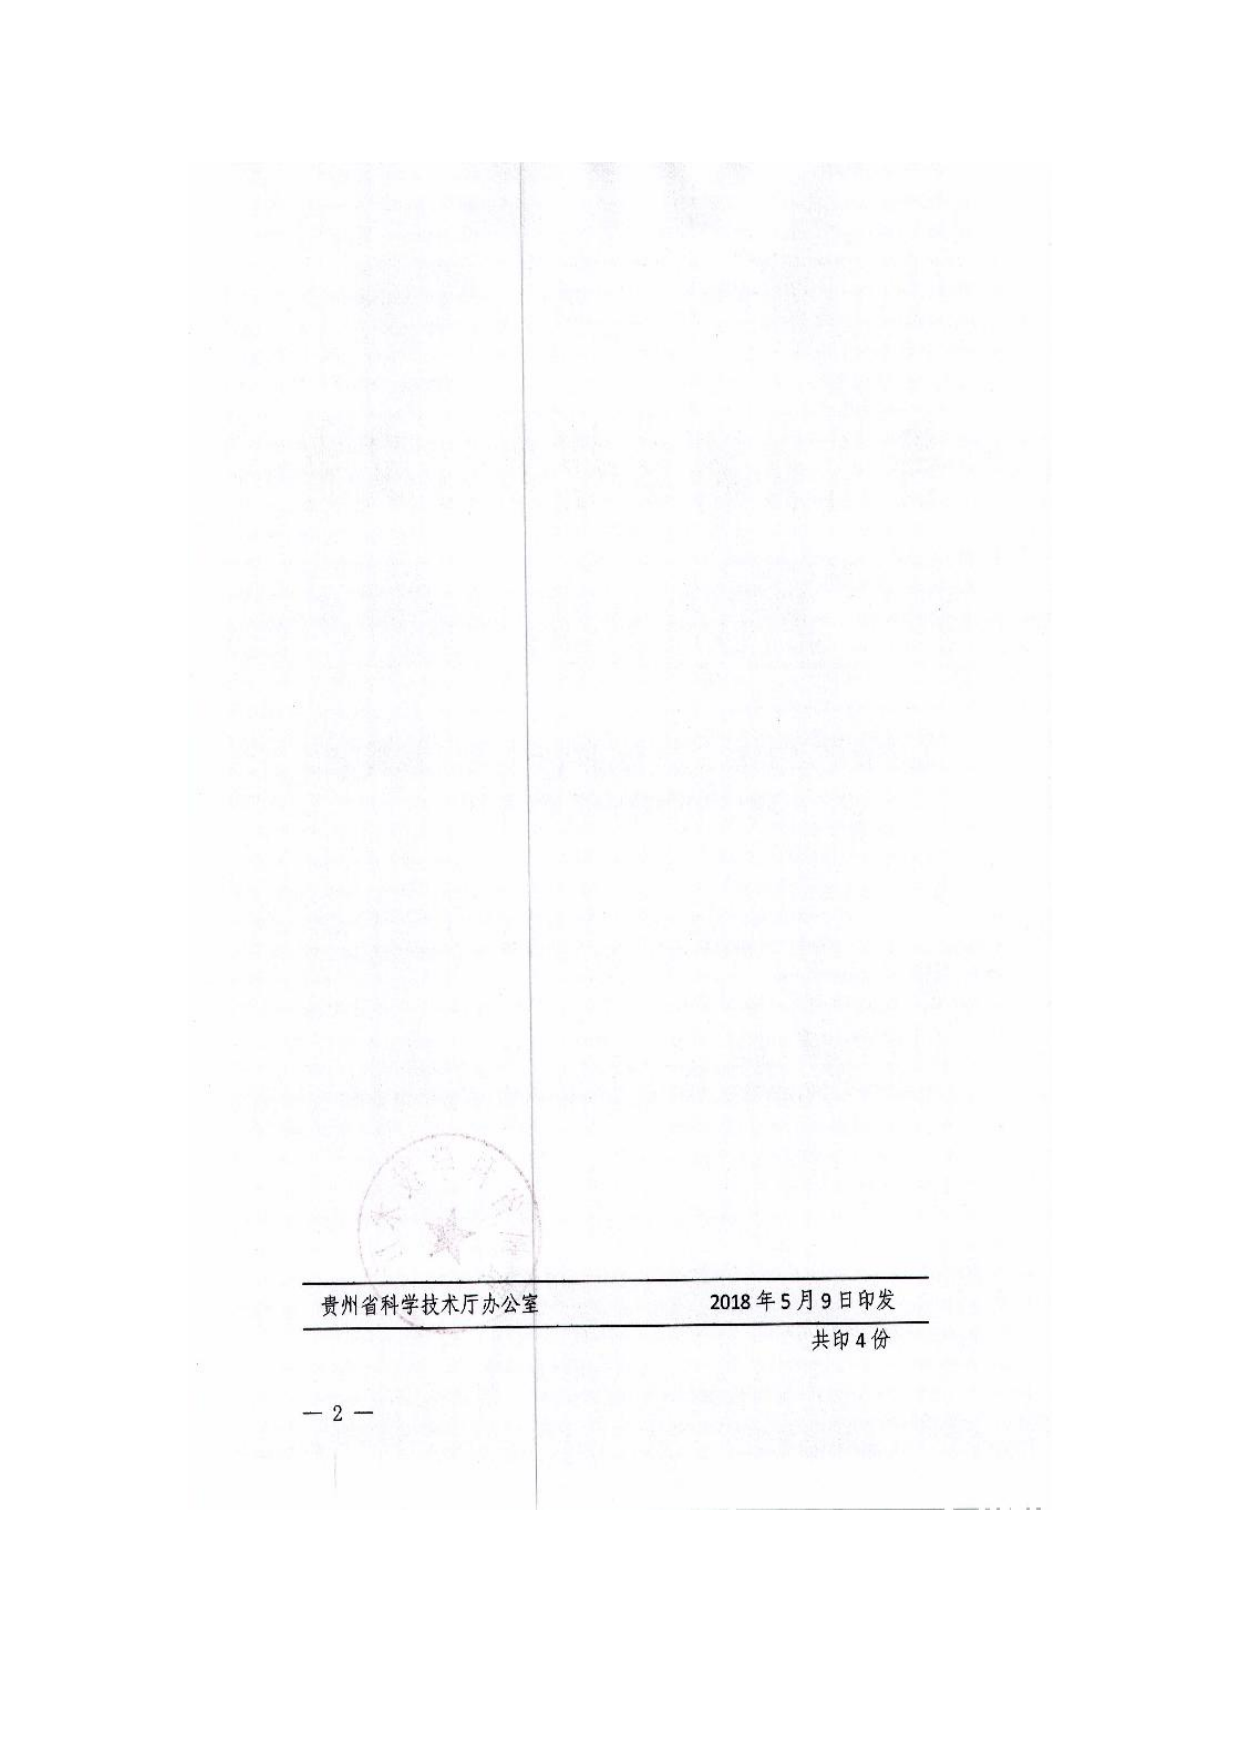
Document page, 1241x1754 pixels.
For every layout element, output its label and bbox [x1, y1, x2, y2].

picture [187, 162, 1053, 1510]
